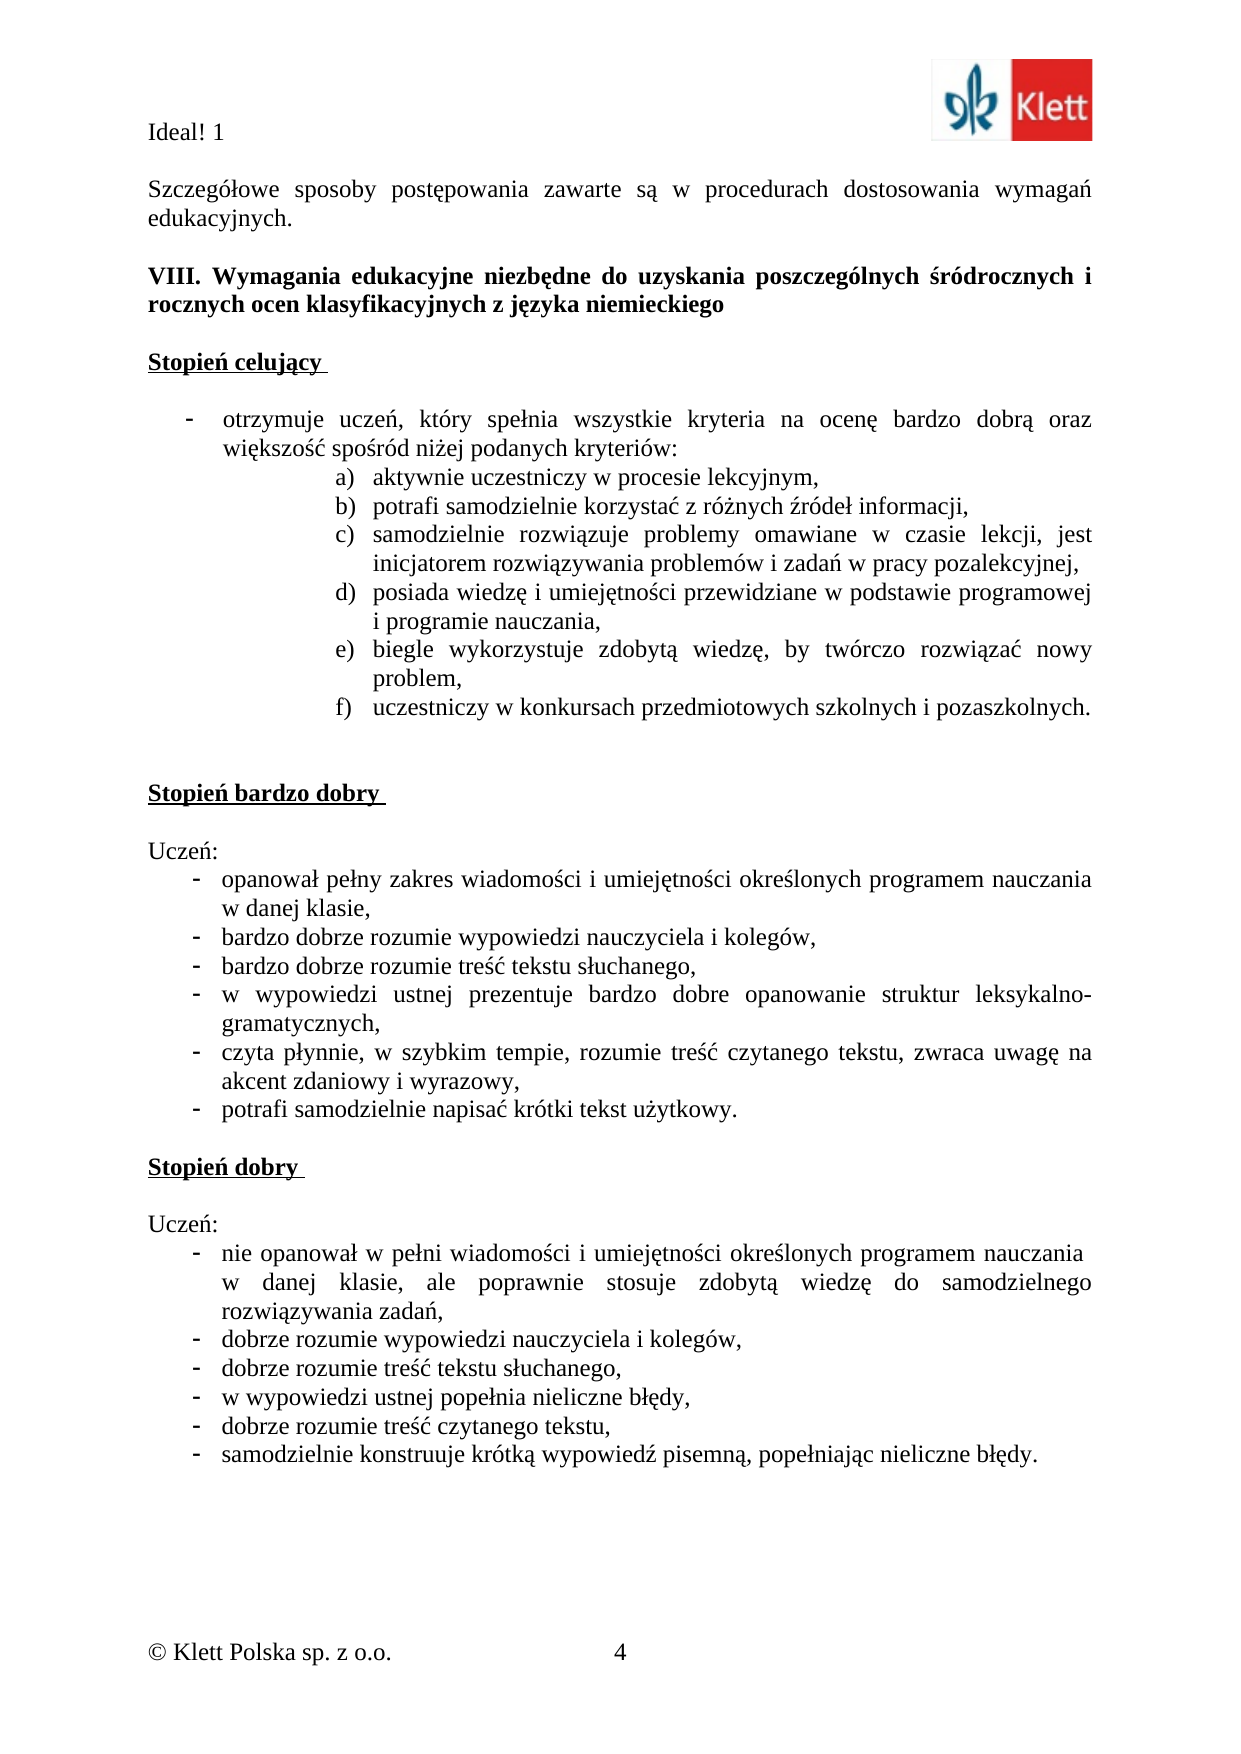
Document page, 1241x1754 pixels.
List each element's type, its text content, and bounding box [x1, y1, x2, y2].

list otrzymuje uczeń, który spełnia wszystkie kryteria na ocenę bardzo dobrą oraz większość spośród niżej podanych kryteriów: [185, 404, 1093, 462]
list potrafi samodzielnie korzystać z różnych źródeł informacji, [335, 491, 1093, 519]
text Stopień celujący [148, 347, 1093, 376]
list opanował pełny zakres wiadomości i umiejętności określonych programem nauczania w danej klasie, [192, 864, 1093, 922]
list samodzielnie rozwiązuje problemy omawiane w czasie lekcji, jest inicjatorem rozwiązywania problemów i zadań w pracy pozalekcyjnej, [335, 519, 1093, 577]
list czyta płynnie, w szybkim tempie, rozumie treść czytanego tekstu, zwraca uwagę na akcent zdaniowy i wyrazowy, [192, 1037, 1093, 1094]
list w wypowiedzi ustnej prezentuje bardzo dobre opanowanie struktur leksykalno-gramatycznych, [192, 979, 1093, 1037]
list bardzo dobrze rozumie wypowiedzi nauczyciela i kolegów, [192, 922, 1093, 951]
list aktywnie uczestniczy w procesie lekcyjnym, [335, 462, 1093, 491]
list bardzo dobrze rozumie treść tekstu słuchanego, [192, 951, 1093, 979]
list nie opanował w pełni wiadomości i umiejętności określonych programem nauczania w danej klasie, ale poprawnie stosuje zdobytą wiedzę do samodzielnego rozwiązywania zadań, [192, 1238, 1093, 1324]
list dobrze rozumie wypowiedzi nauczyciela i kolegów, [192, 1324, 1093, 1353]
list samodzielnie konstruuje krótką wypowiedź pisemną, popełniając nieliczne błędy. [192, 1439, 1093, 1468]
text Uczeń: [148, 836, 1093, 864]
picture [931, 59, 1093, 141]
text Stopień bardzo dobry [148, 778, 1093, 807]
list uczestniczy w konkursach przedmiotowych szkolnych i pozaszkolnych. [335, 692, 1093, 721]
list w wypowiedzi ustnej popełnia nieliczne błędy, [192, 1382, 1093, 1411]
list dobrze rozumie treść czytanego tekstu, [192, 1411, 1093, 1439]
list dobrze rozumie treść tekstu słuchanego, [192, 1353, 1093, 1382]
list biegle wykorzystuje zdobytą wiedzę, by twórczo rozwiązać nowy problem, [335, 634, 1093, 692]
text Uczeń: [148, 1209, 1093, 1238]
text Stopień dobry [148, 1152, 1093, 1181]
list potrafi samodzielnie napisać krótki tekst użytkowy. [192, 1094, 1093, 1123]
text VIII. Wymagania edukacyjne niezbędne do uzyskania poszczególnych śródrocznych i rocznych ocen klasyfikacyjnych z języka niemieckiego [148, 261, 1093, 318]
list posiada wiedzę i umiejętności przewidziane w podstawie programowej i programie nauczania, [335, 577, 1093, 634]
